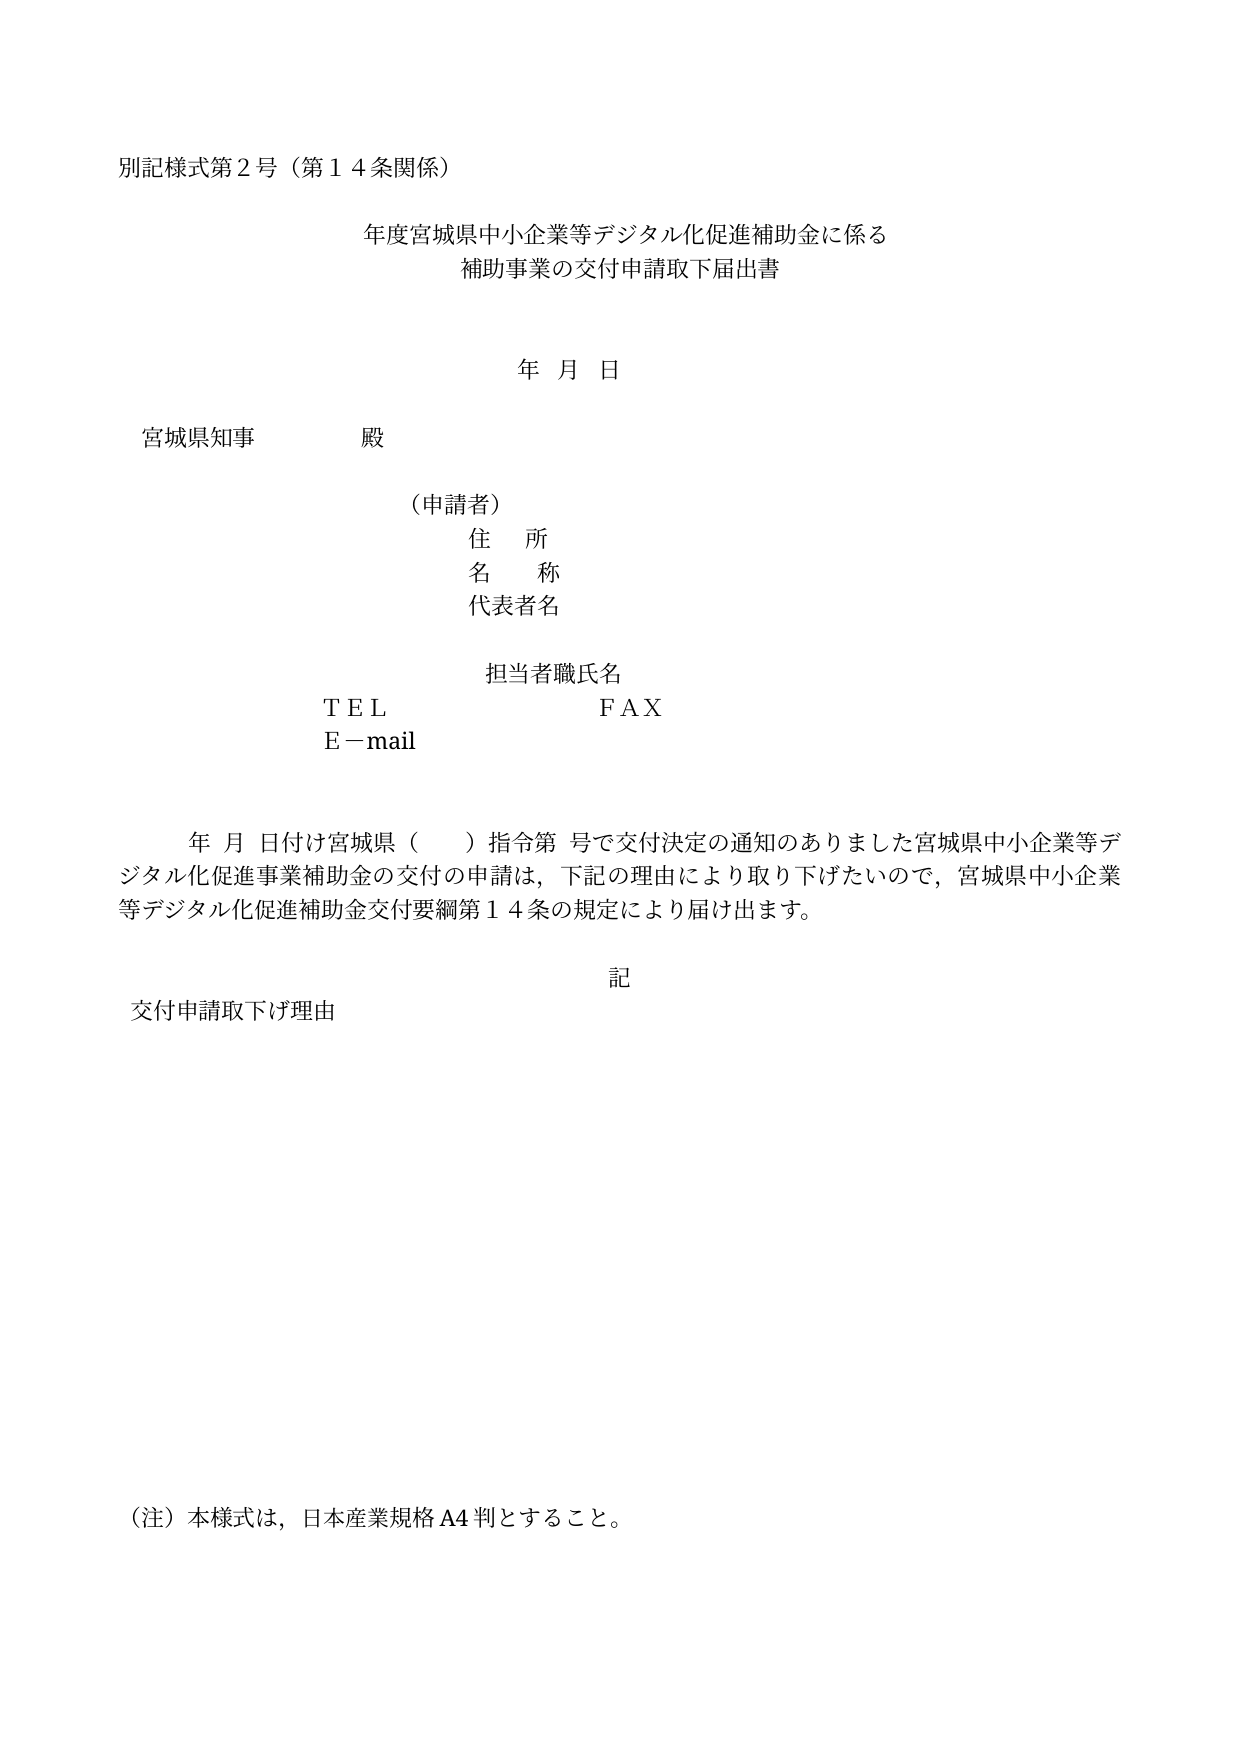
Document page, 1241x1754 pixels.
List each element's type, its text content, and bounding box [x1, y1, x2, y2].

text ＴＥＬ ＦＡＸ [118, 689, 1122, 723]
text 補助事業の交付申請取下届出書 [118, 251, 1122, 284]
subtitle 記 [118, 959, 1122, 993]
text Ｅ－mail [118, 723, 1122, 757]
text 年度宮城県中小企業等デジタル化促進補助金に係る [118, 217, 1122, 251]
text （注）本様式は，日本産業規格A4判とすること。 [118, 1499, 1122, 1533]
text 別記様式第２号（第１４条関係） [118, 149, 1122, 183]
text 交付申請取下げ理由 [118, 993, 1122, 1027]
text 住 所 [468, 521, 1122, 554]
text 名 称 [468, 554, 1122, 588]
text 年 月 日付け宮城県（ ）指令第 号で交付決定の通知のありました宮城県中小企業等デジタル化促進事業補助金の交付の申請は，下記の理由により取り下げたいので，宮城県中小企業等デジタル化促進補助金交付要綱第１４条の規定により届け出ます。 [118, 824, 1122, 926]
text 宮城県知事 殿 [118, 419, 1122, 453]
text 担当者職氏名 [118, 656, 1122, 689]
text 代表者名 [468, 588, 1122, 622]
text 年 月 日 [118, 352, 1122, 386]
text （申請者） [118, 487, 1122, 521]
